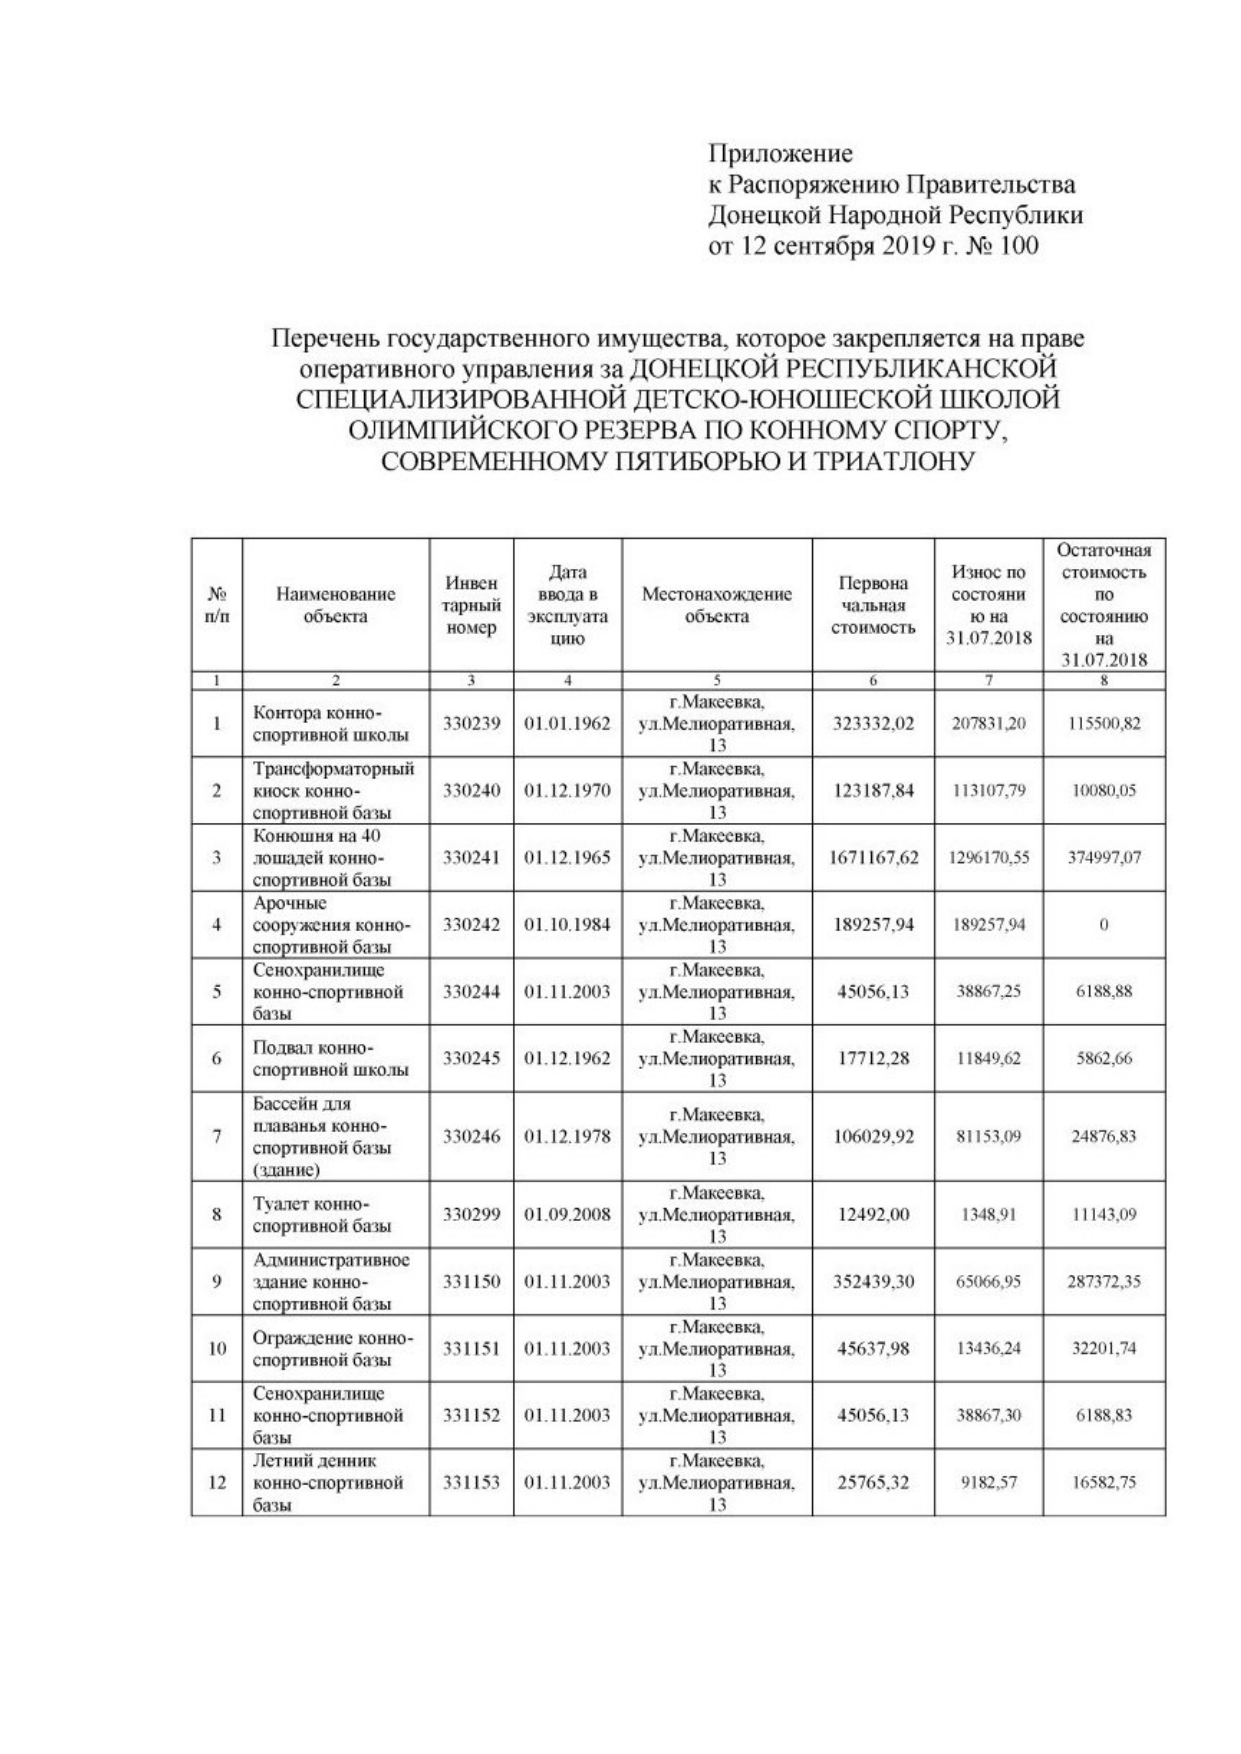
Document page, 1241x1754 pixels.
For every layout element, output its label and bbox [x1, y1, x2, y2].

picture [173, 103, 1184, 1551]
